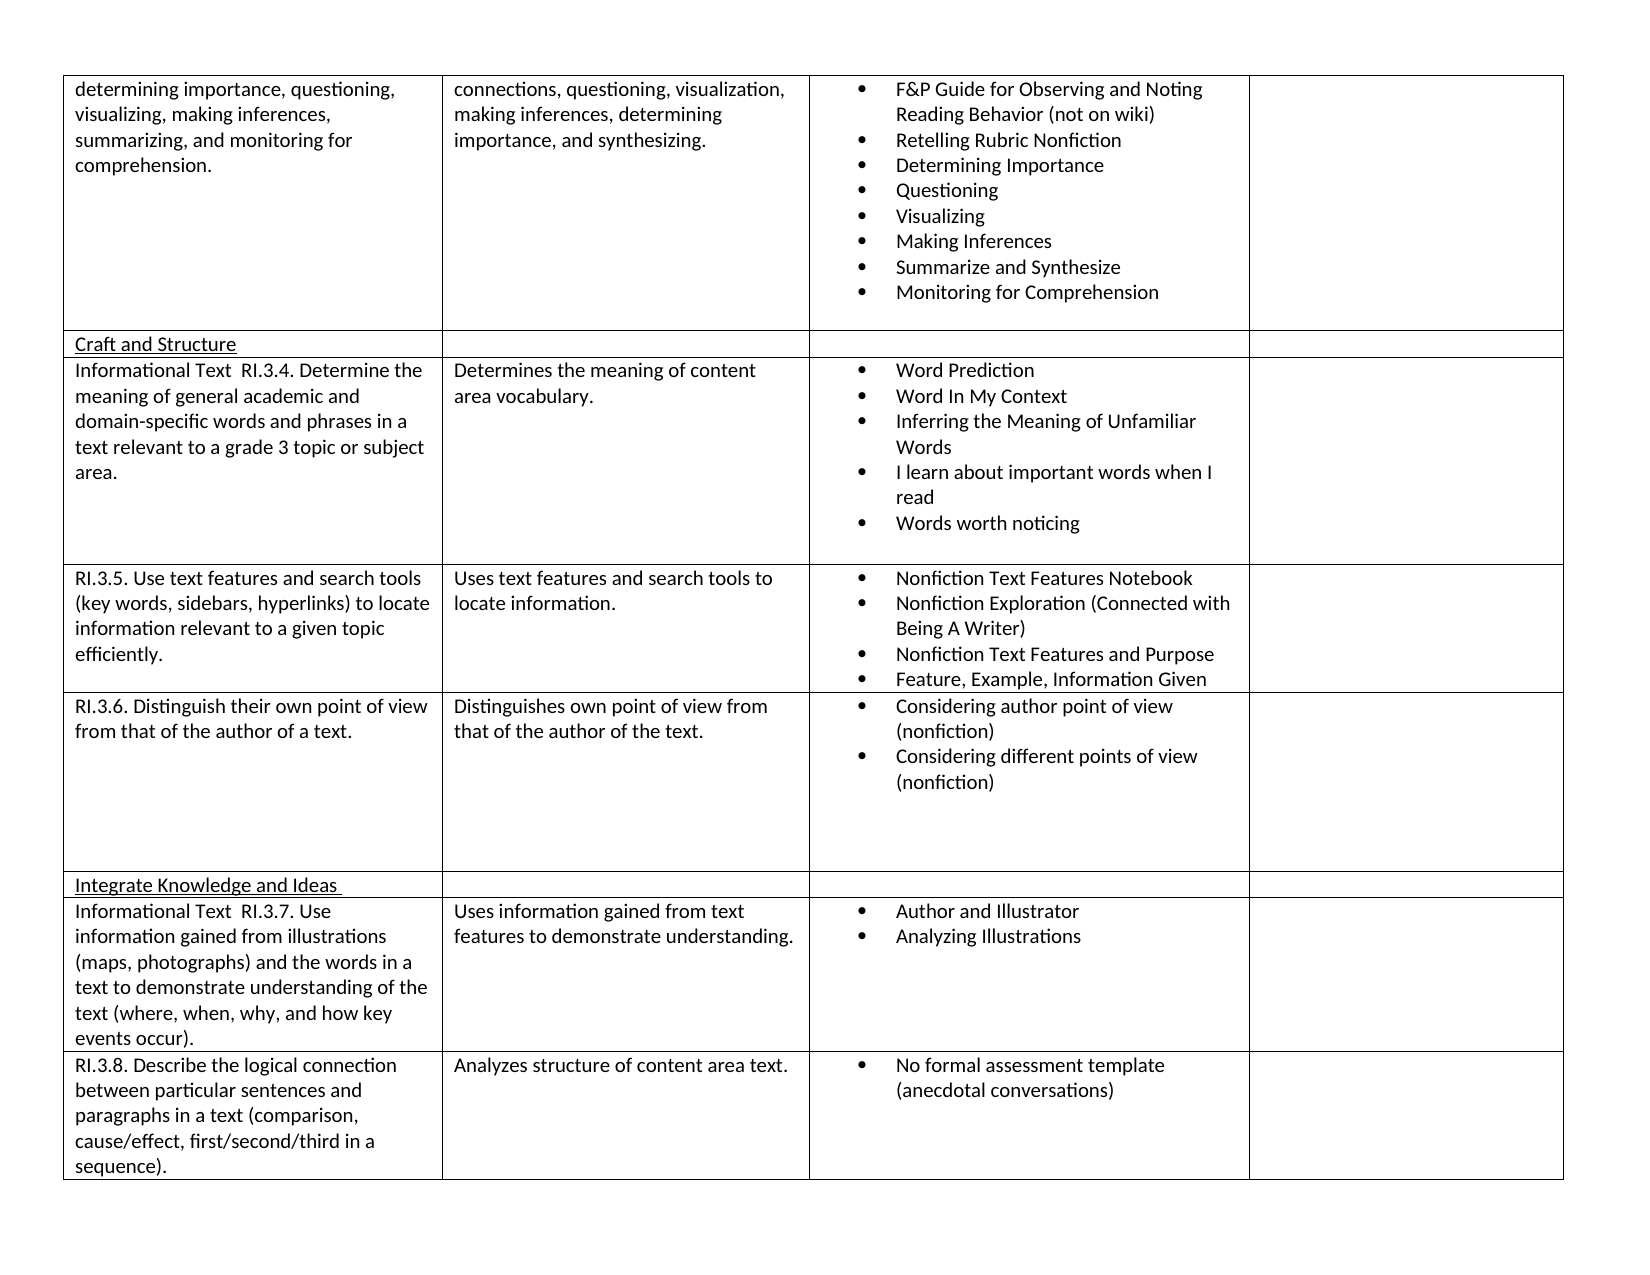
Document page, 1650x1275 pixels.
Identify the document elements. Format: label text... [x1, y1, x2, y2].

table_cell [443, 76, 809, 330]
table_cell [1250, 331, 1563, 357]
table_cell RI.3.8. Describe the logical connection between particular sentences and paragraphs in a text (comparison, cause/effect, first/second/third in a sequence). [64, 1052, 442, 1179]
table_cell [810, 76, 1249, 330]
table_cell [443, 872, 809, 897]
table_cell [1250, 76, 1563, 330]
table_cell RI.3.5. Use text features and search tools (key words, sidebars, hyperlinks) to locate information relevant to a given topic efficiently. [64, 565, 442, 692]
table_cell RI.3.6. Distinguish their own point of view from that of the author of a text. [64, 693, 442, 871]
table_cell Informational Text RI.3.7. Use information gained from illustrations (maps, photographs) and the words in a text to demonstrate understanding of the text (where, when, why, and how key events occur). [64, 898, 442, 1051]
table_cell [1250, 693, 1563, 871]
table_cell Determines the meaning of content area vocabulary. [443, 358, 809, 564]
table_cell Author and Illustrator Analyzing Illustrations [810, 898, 1249, 1051]
table_cell Nonfiction Text Features Notebook Nonfiction Exploration (Connected with Being A Writer) Nonfiction Text Features and Purpose Feature, Example, Information Given [810, 565, 1249, 692]
table_cell Informational Text RI.3.4. Determine the meaning of general academic and domain-specific words and phrases in a text relevant to a grade 3 topic or subject area. [64, 358, 442, 564]
table_cell No formal assessment template (anecdotal conversations) [810, 1052, 1249, 1179]
table_cell Uses text features and search tools to locate information. [443, 565, 809, 692]
table_cell Craft and Structure [64, 331, 442, 357]
table_cell Uses information gained from text features to demonstrate understanding. [443, 898, 809, 1051]
table_cell Analyzes structure of content area text. [443, 1052, 809, 1179]
table_cell [1250, 872, 1563, 897]
table_cell [1250, 358, 1563, 564]
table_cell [64, 76, 442, 330]
table_cell Word Prediction Word In My Context Inferring the Meaning of Unfamiliar Words I learn about important words when I read Words worth noticing [810, 358, 1249, 564]
table_cell [1250, 565, 1563, 692]
table_cell [1250, 898, 1563, 1051]
table_cell [443, 331, 809, 357]
table_cell Integrate Knowledge and Ideas [64, 872, 442, 897]
table_cell [1250, 1052, 1563, 1179]
table_cell Distinguishes own point of view from that of the author of the text. [443, 693, 809, 871]
table_cell [810, 872, 1249, 897]
table_cell [810, 331, 1249, 357]
table_cell Considering author point of view (nonfiction) Considering different points of view (nonfiction) [810, 693, 1249, 871]
